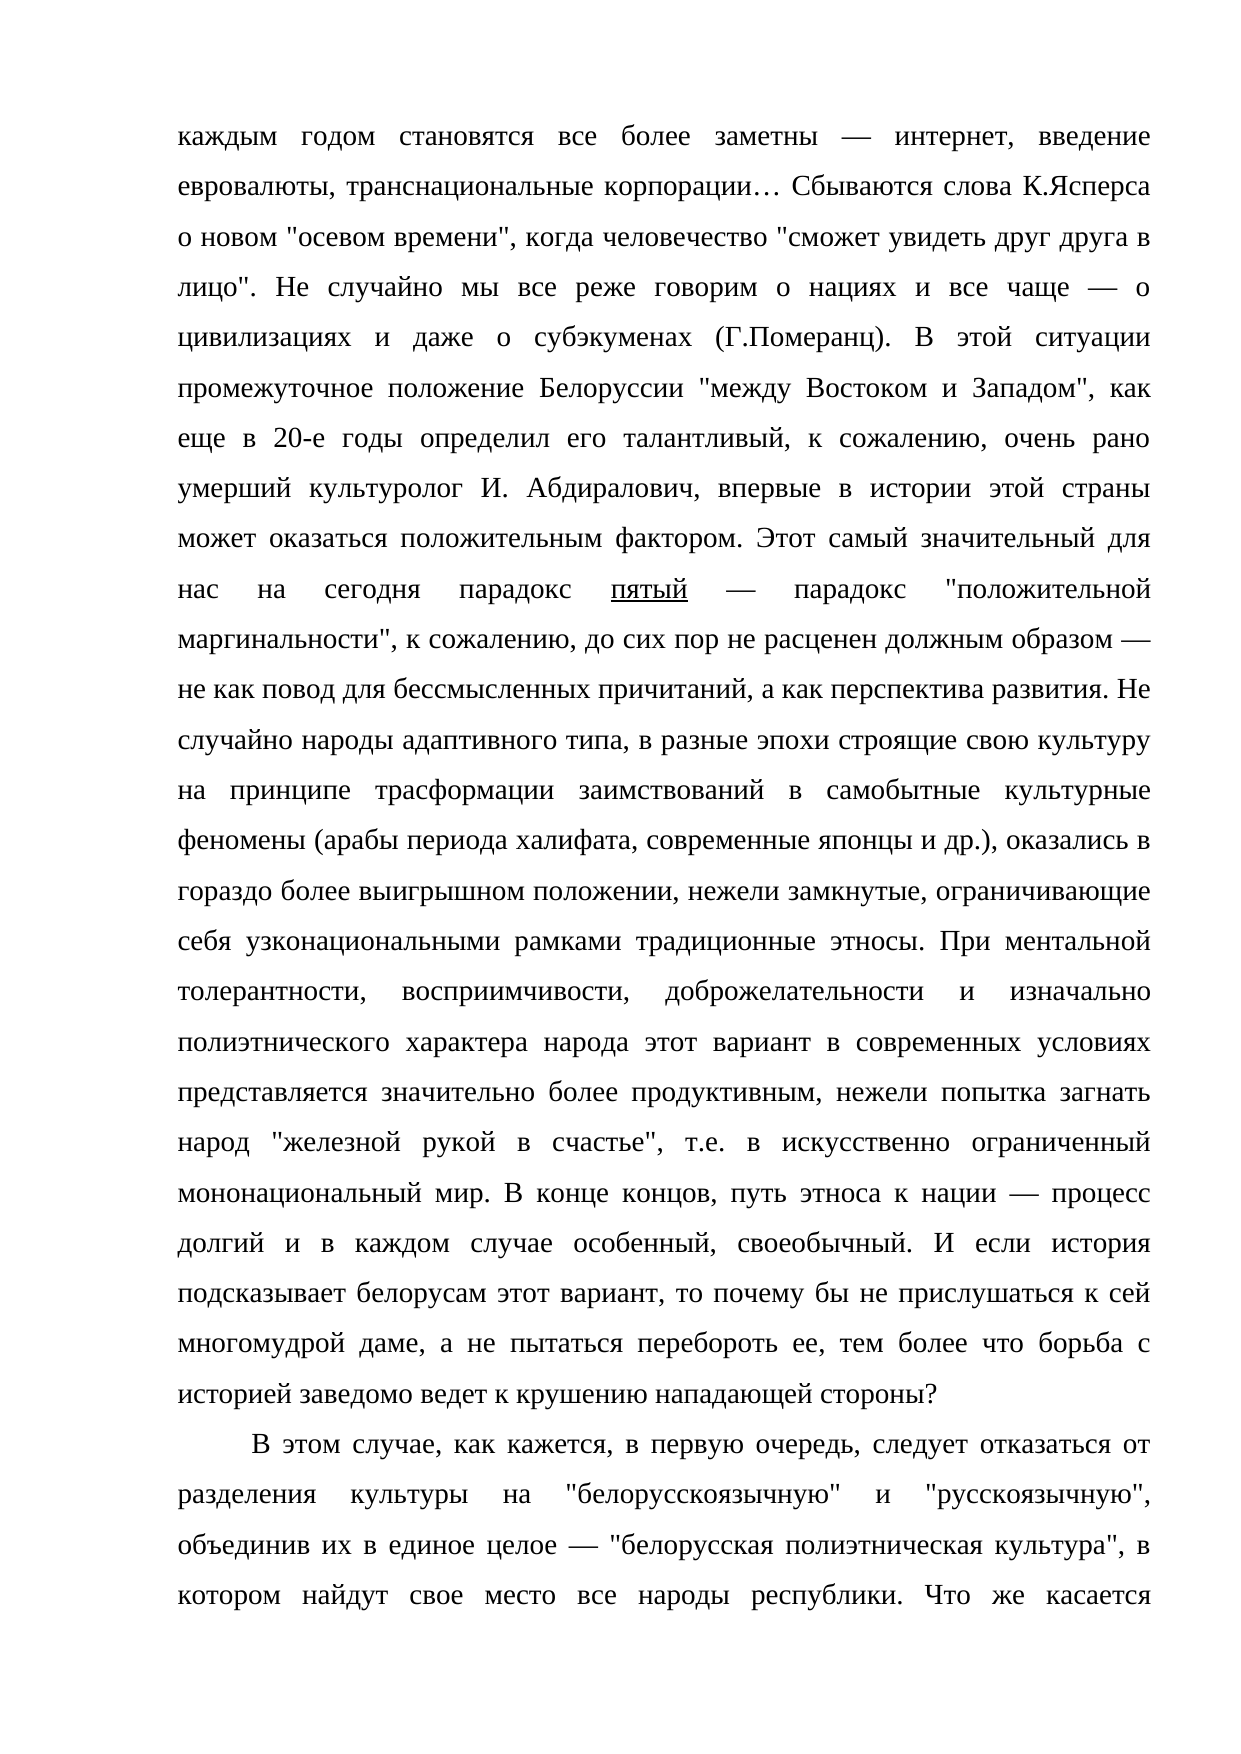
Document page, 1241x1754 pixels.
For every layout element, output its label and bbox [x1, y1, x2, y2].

text [177, 118, 1152, 1409]
text [177, 1426, 1152, 1611]
